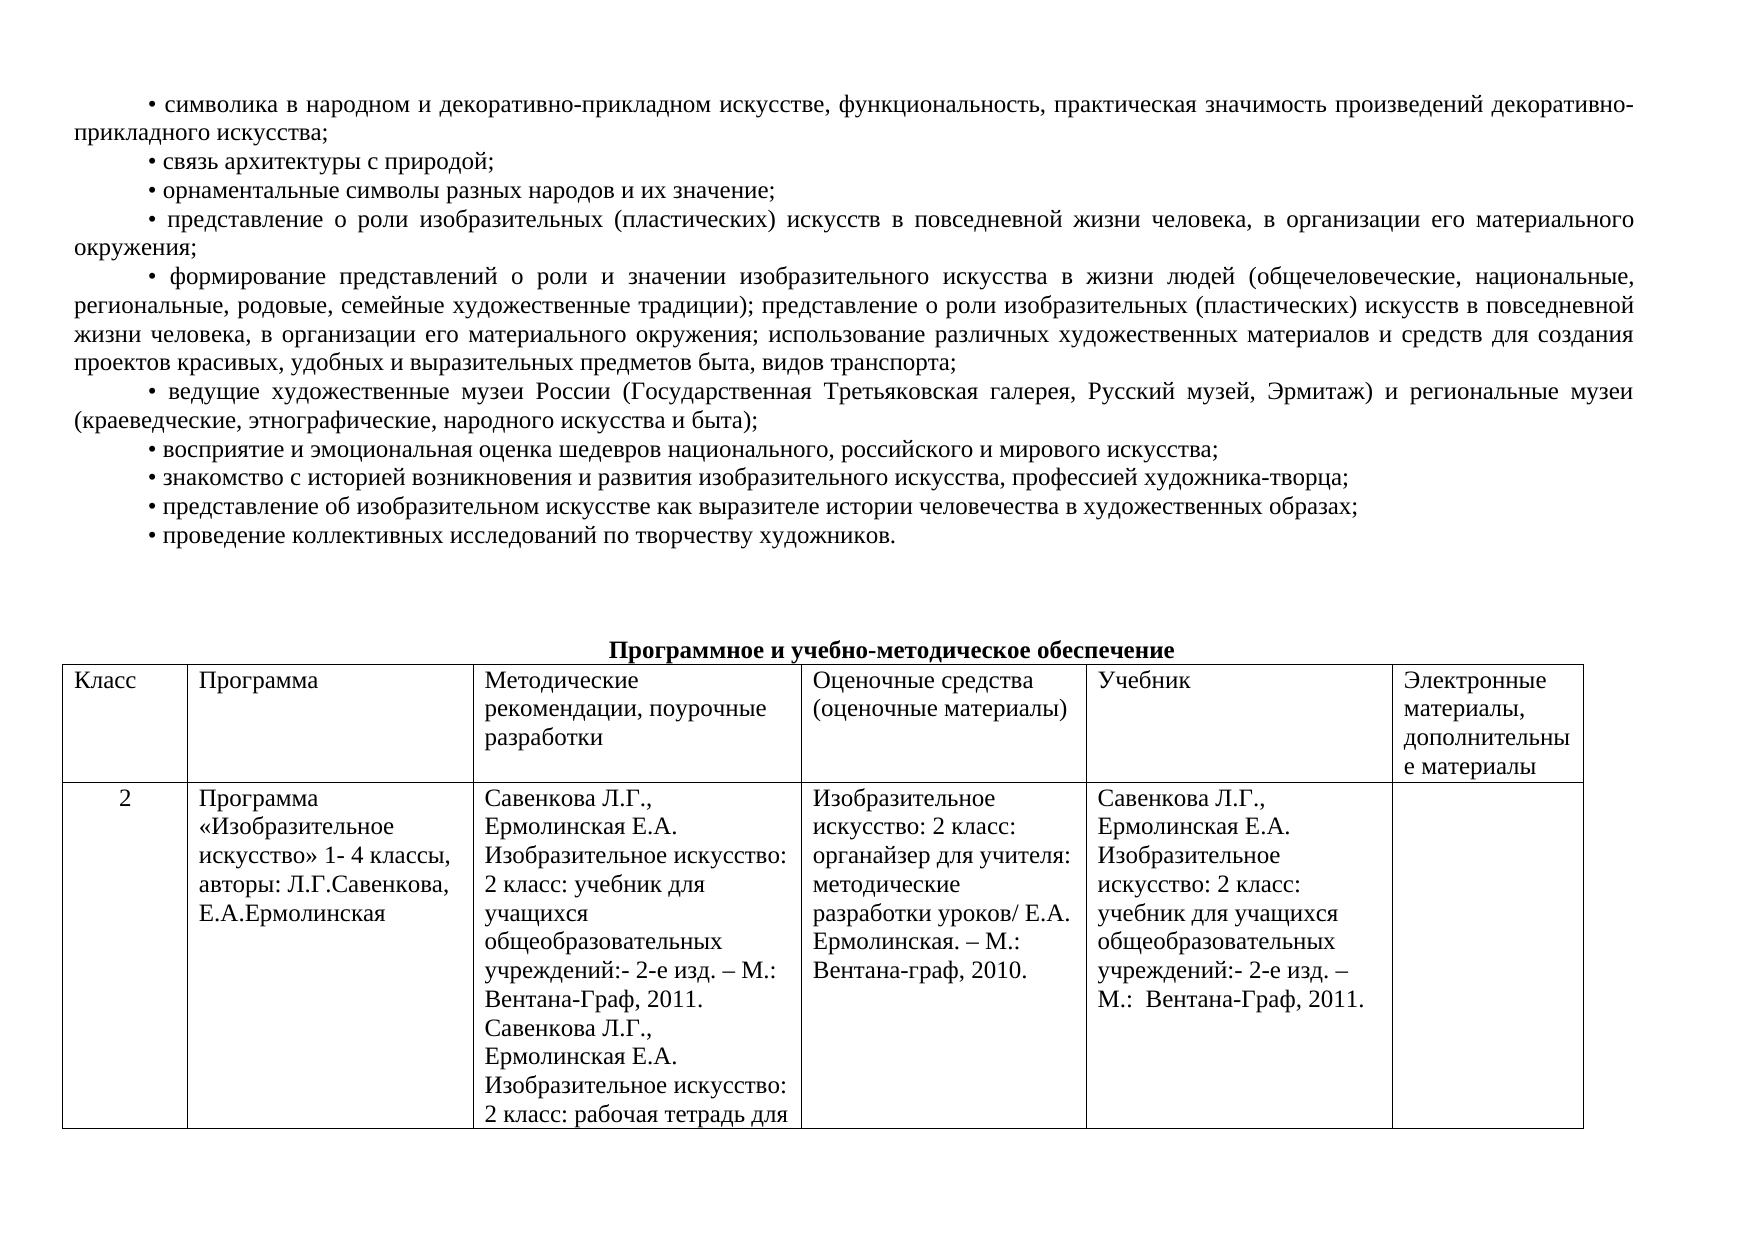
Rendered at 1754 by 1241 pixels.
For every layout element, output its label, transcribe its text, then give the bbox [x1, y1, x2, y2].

table_header Программа [188, 665, 473, 782]
text • формирование представлений о роли и значении изобразительного искусства в жизни людей (общечеловеческие, национальные, региональные, родовые, семейные художественные традиции); представление о роли изобразительных (пластических) искусств в повседневной жизни человека, в организации его материального окружения; использование различных художественных материалов и средств для создания проектов красивых, удобных и выразительных предметов быта, видов транспорта; [74, 261, 1636, 376]
text • символика в народном и декоративно-прикладном искусстве, функциональность, практическая значимость произведений декоративно-прикладного искусства; [74, 89, 1636, 146]
text • ведущие художественные музеи России (Государственная Третьяковская галерея, Русский музей, Эрмитаж) и региональные музеи (краеведческие, этнографические, народного искусства и быта); [74, 376, 1636, 434]
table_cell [802, 783, 1086, 1128]
text • представление о роли изобразительных (пластических) искусств в повседневной жизни человека, в организации его материального окружения; [74, 204, 1636, 261]
text • орнаментальные символы разных народов и их значение; [74, 175, 1636, 204]
table_header Электронные материалы, дополнительные материалы [1393, 665, 1583, 782]
text • восприятие и эмоциональная оценка шедевров национального, российского и мирового искусства; [74, 434, 1636, 462]
text • знакомство с историей возникновения и развития изобразительного искусства, профессией художника-творца; [74, 462, 1636, 491]
text • связь архитектуры с природой; [74, 146, 1636, 175]
table_header Класс [63, 665, 187, 782]
text • представление об изобразительном искусстве как выразителе истории человечества в художественных образах; [74, 491, 1636, 520]
table_header Методические рекомендации, поурочные разработки [474, 665, 801, 782]
text Программное и учебно-методическое обеспечение [74, 635, 1636, 664]
text • проведение коллективных исследований по творчеству художников. [74, 520, 1636, 549]
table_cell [188, 783, 473, 1128]
table_cell [1393, 783, 1583, 1128]
table_cell 2 [63, 783, 187, 1128]
table_header Учебник [1087, 665, 1392, 782]
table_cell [474, 783, 801, 1128]
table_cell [1087, 783, 1392, 1128]
table_header Оценочные средства (оценочные материалы) [802, 665, 1086, 782]
